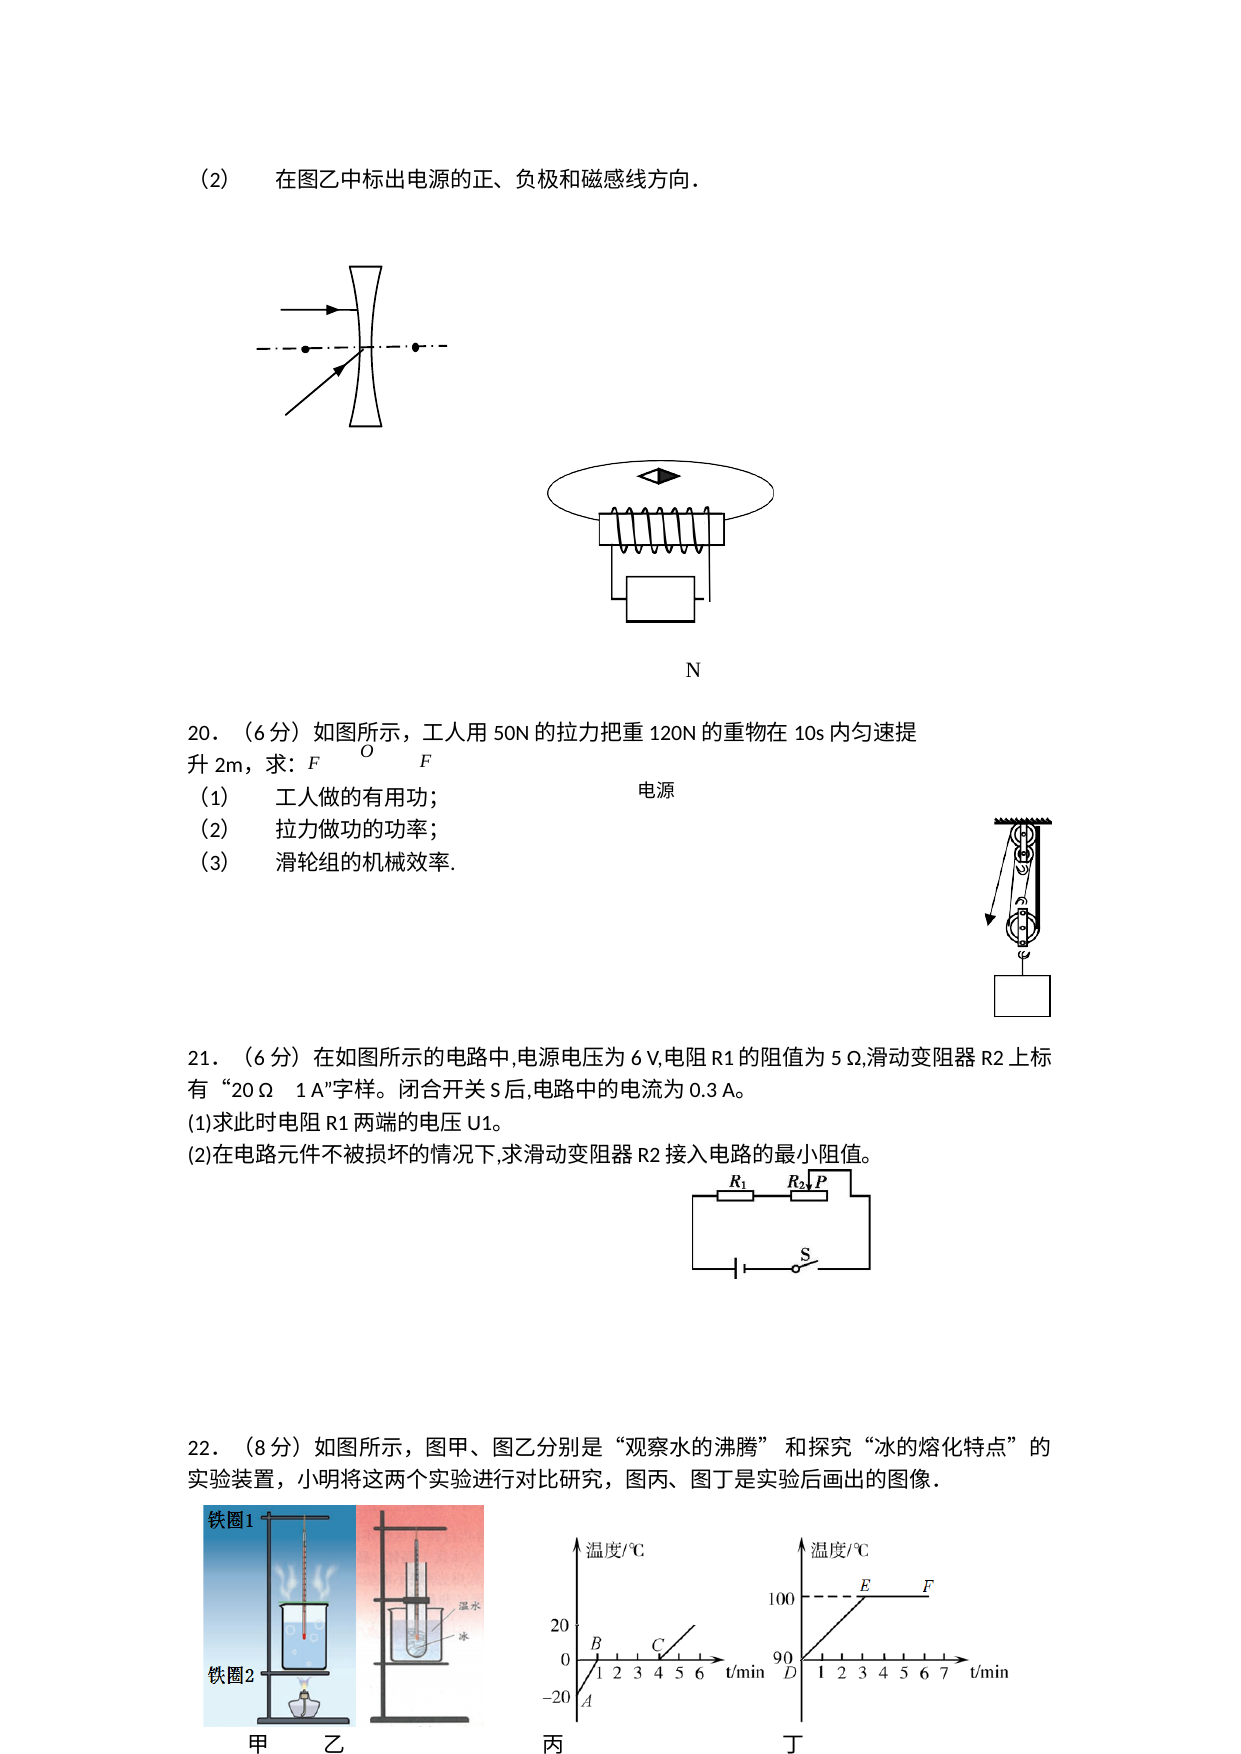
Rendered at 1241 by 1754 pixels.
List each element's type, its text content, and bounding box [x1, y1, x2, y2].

text 21．（6 分）在如图所示的电路中,电源电压为6 V,电阻R1的阻值为5 Ω,滑动变阻器R2上标有“20 Ω 1 A”字样。闭合开关S后,电路中的电流为0.3 A。 [187, 1039, 1053, 1104]
text 升 2m，求： [187, 747, 1053, 779]
text 20．（6 分）如图所示，工人用 50N 的拉力把重 120N 的重物在 10s 内匀速提 [187, 714, 1053, 747]
text (2)在电路元件不被损坏的情况下,求滑动变阻器R2接入电路的最小阻值。 [187, 1137, 1053, 1169]
text （3） 滑轮组的机械效率. [187, 844, 984, 877]
text 22．（8分）如图所示，图甲、图乙分别是“观察水的沸腾” 和探究“冰的熔化特点”的实验装置，小明将这两个实验进行对比研究，图丙、图丁是实验后画出的图像． [187, 1429, 1053, 1494]
picture [534, 1524, 1016, 1727]
picture [547, 460, 774, 623]
text （2） 在图乙中标出电源的正、负极和磁感线方向． [187, 162, 1053, 194]
text （2） 拉力做功的功率； [187, 812, 1053, 844]
text (1)求此时电阻R1两端的电压U1。 [187, 1104, 1053, 1137]
picture [984, 817, 1052, 1017]
picture [203, 1505, 484, 1727]
picture [692, 1169, 871, 1279]
text （1） 工人做的有用功； [187, 779, 1053, 812]
